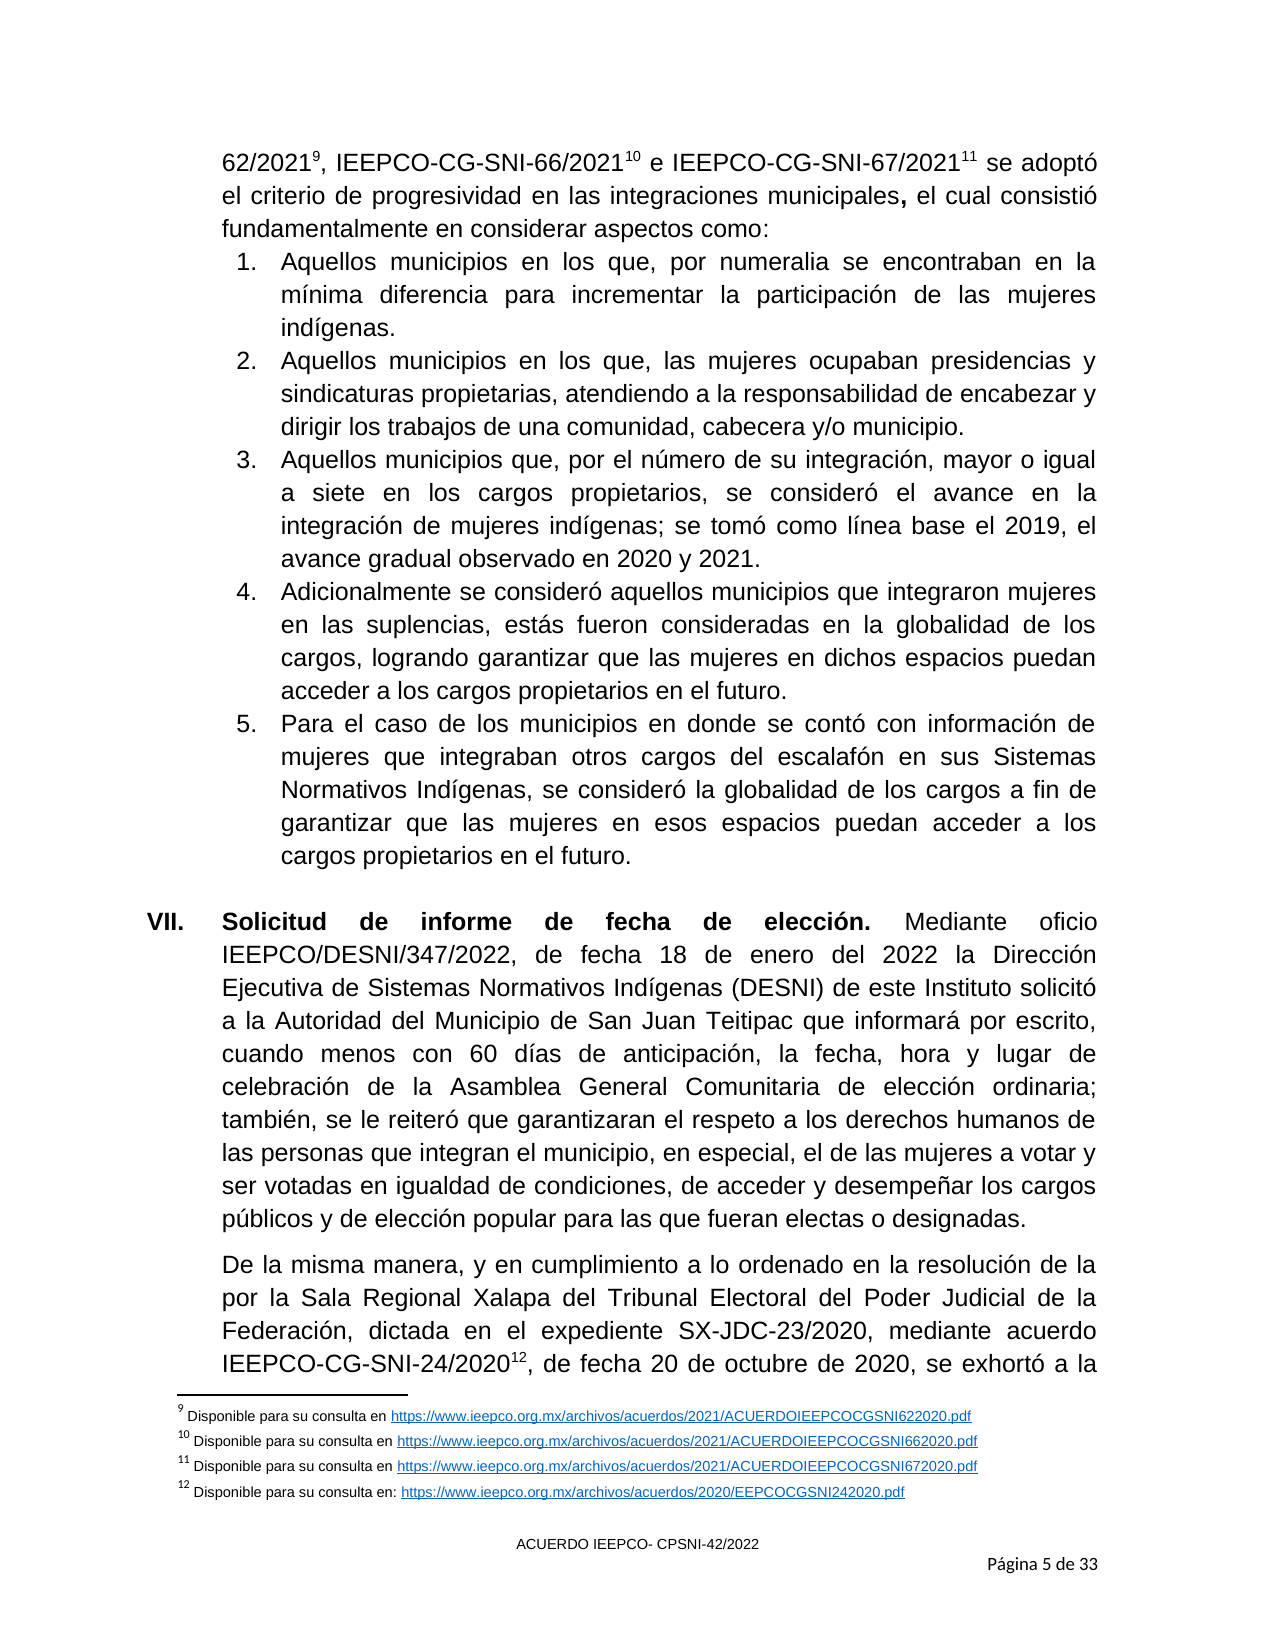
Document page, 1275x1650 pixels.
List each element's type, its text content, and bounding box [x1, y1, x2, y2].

list Adicionalmente se consideró aquellos municipios que integraron mujeres en las suplencias, estás fueron consideradas en la globalidad de los cargos, logrando garantizar que las mujeres en dichos espacios puedan acceder a los cargos propietarios en el futuro. [236, 577, 1098, 705]
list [184, 148, 1098, 242]
list Aquellos municipios en los que, las mujeres ocupaban presidencias y sindicaturas propietarias, atendiendo a la responsabilidad de encabezar y dirigir los trabajos de una comunidad, cabecera y/o municipio. [236, 346, 1098, 441]
list Solicitud de informe de fecha de elección. Mediante oficio IEEPCO/DESNI/347/2022, de fecha 18 de enero del 2022 la Dirección Ejecutiva de Sistemas Normativos Indígenas (DESNI) de este Instituto solicitó a la Autoridad del Municipio de San Juan Teitipac que informará por escrito, cuando menos con 60 días de anticipación, la fecha, hora y lugar de celebración de la Asamblea General Comunitaria de elección ordinaria; también, se le reiteró que garantizaran el respeto a los derechos humanos de las personas que integran el municipio, en especial, el de las mujeres a votar y ser votadas en igualdad de condiciones, de acceder y desempeñar los cargos públicos y de elección popular para las que fueran electas o designadas. [184, 907, 1098, 1233]
list Para el caso de los municipios en donde se contó con información de mujeres que integraban otros cargos del escalafón en sus Sistemas Normativos Indígenas, se consideró la globalidad de los cargos a fin de garantizar que las mujeres en esos espacios puedan acceder a los cargos propietarios en el futuro. [236, 709, 1098, 870]
list Aquellos municipios en los que, por numeralia se encontraban en la mínima diferencia para incrementar la participación de las mujeres indígenas. [236, 247, 1098, 341]
list Aquellos municipios que, por el número de su integración, mayor o igual a siete en los cargos propietarios, se consideró el avance en la integración de mujeres indígenas; se tomó como línea base el 2019, el avance gradual observado en 2020 y 2021. [236, 445, 1098, 573]
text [222, 1250, 1098, 1378]
